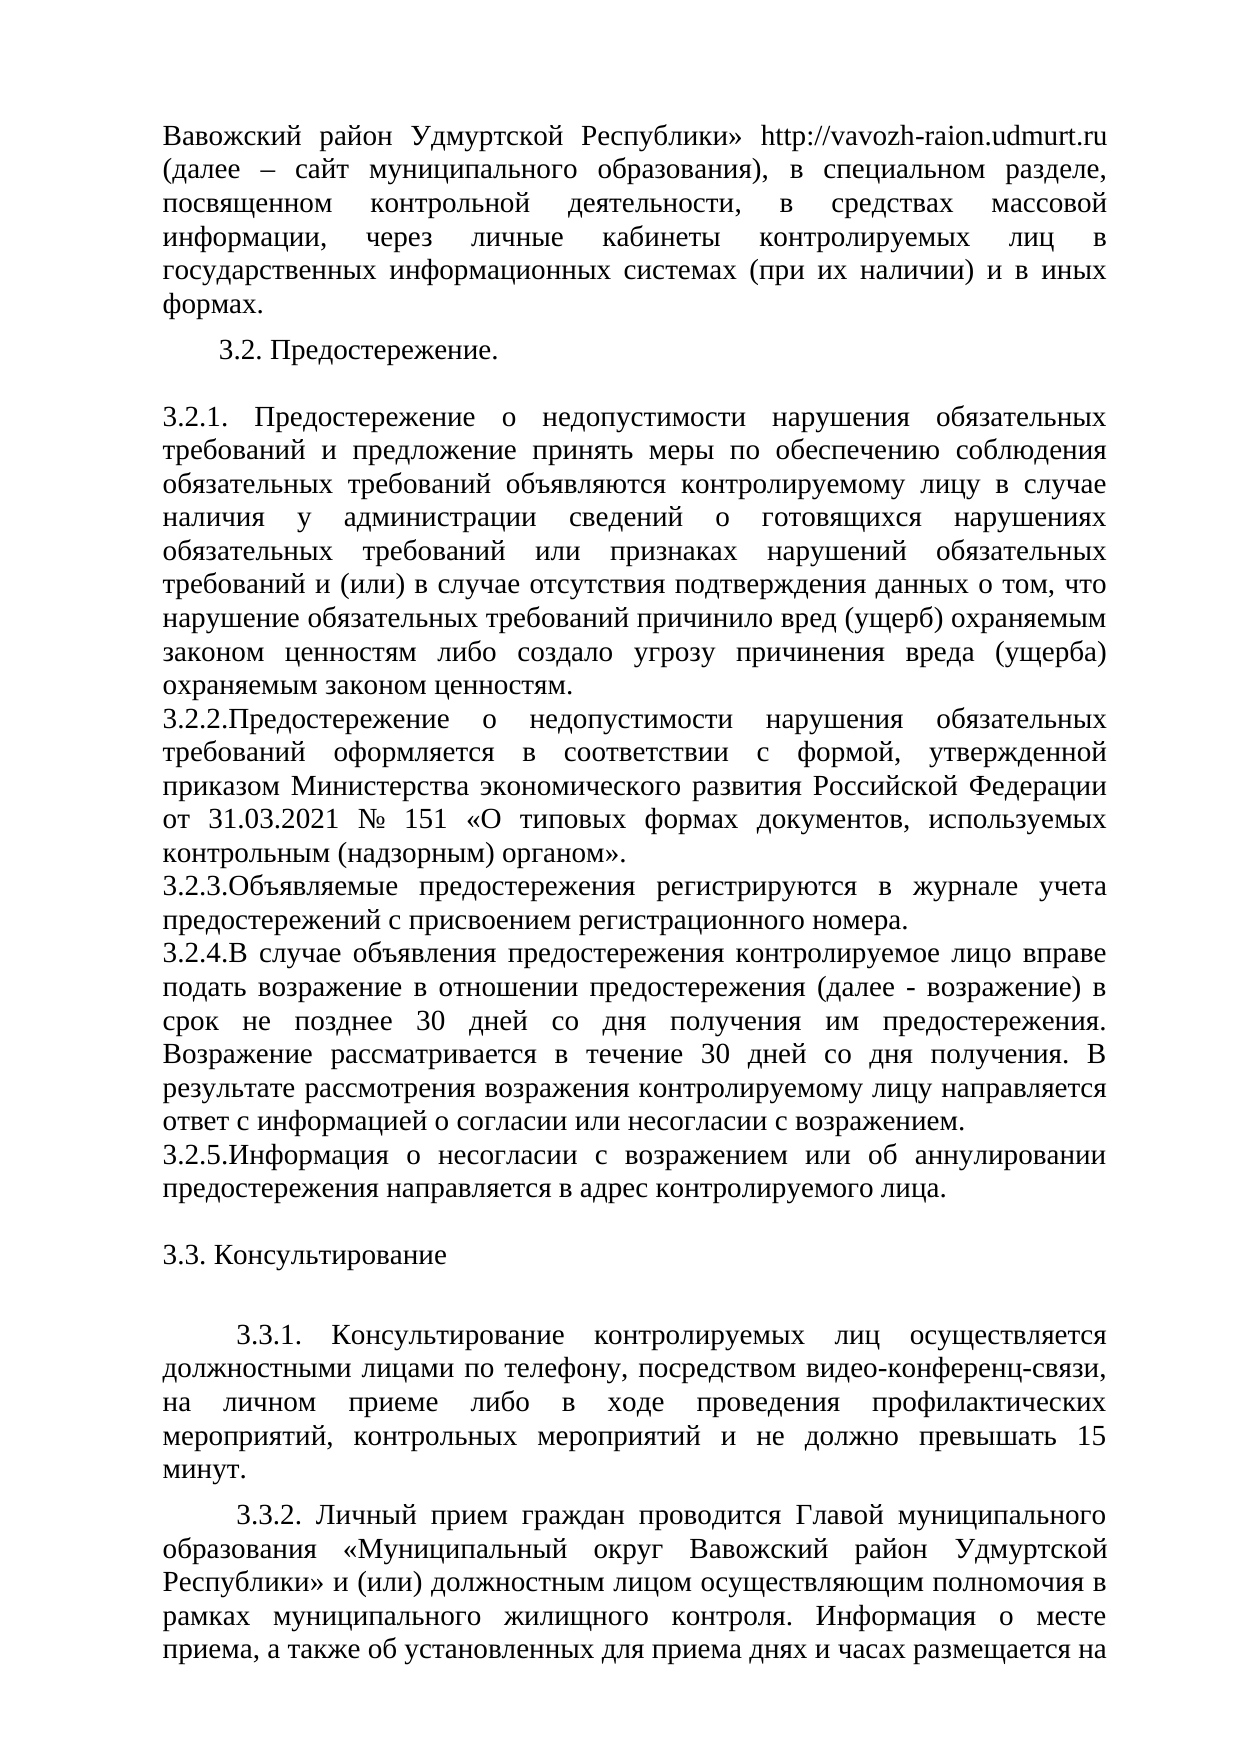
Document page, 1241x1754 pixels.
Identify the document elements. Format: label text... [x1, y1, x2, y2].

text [162, 1497, 1107, 1665]
text 3.2.3.Объявляемые предостережения регистрируются в журнале учета предостережений с присвоением регистрационного номера. [162, 868, 1107, 936]
text 3.2.5.Информация о несогласии с возражением или об аннулировании предостережения направляется в адрес контролируемого лица. [162, 1137, 1107, 1204]
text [162, 118, 1107, 319]
text 3.2. Предостережение. [162, 332, 1107, 365]
text 3.2.4.В случае объявления предостережения контролируемое лицо вправе подать возражение в отношении предостережения (далее - возражение) в срок не позднее 30 дней со дня получения им предостережения. Возражение рассматривается в течение 30 дней со дня получения. В результате рассмотрения возражения контролируемому лицу направляется ответ с информацией о согласии или несогласии с возражением. [162, 936, 1107, 1137]
text 3.3.1. Консультирование контролируемых лиц осуществляется должностными лицами по телефону, посредством видео-конференц-связи, на личном приеме либо в ходе проведения профилактических мероприятий, контрольных мероприятий и не должно превышать 15 минут. [162, 1317, 1107, 1485]
text 3.2.1. Предостережение о недопустимости нарушения обязательных требований и предложение принять меры по обеспечению соблюдения обязательных требований объявляются контролируемому лицу в случае наличия у администрации сведений о готовящихся нарушениях обязательных требований или признаках нарушений обязательных требований и (или) в случае отсутствия подтверждения данных о том, что нарушение обязательных требований причинило вред (ущерб) охраняемым законом ценностям либо создало угрозу причинения вреда (ущерба) охраняемым законом ценностям. [162, 399, 1107, 701]
text 3.2.2.Предостережение о недопустимости нарушения обязательных требований оформляется в соответствии с формой, утвержденной приказом Министерства экономического развития Российской Федерации от 31.03.2021 № 151 «О типовых формах документов, используемых контрольным (надзорным) органом». [162, 701, 1107, 868]
text 3.3. Консультирование [162, 1237, 1107, 1271]
